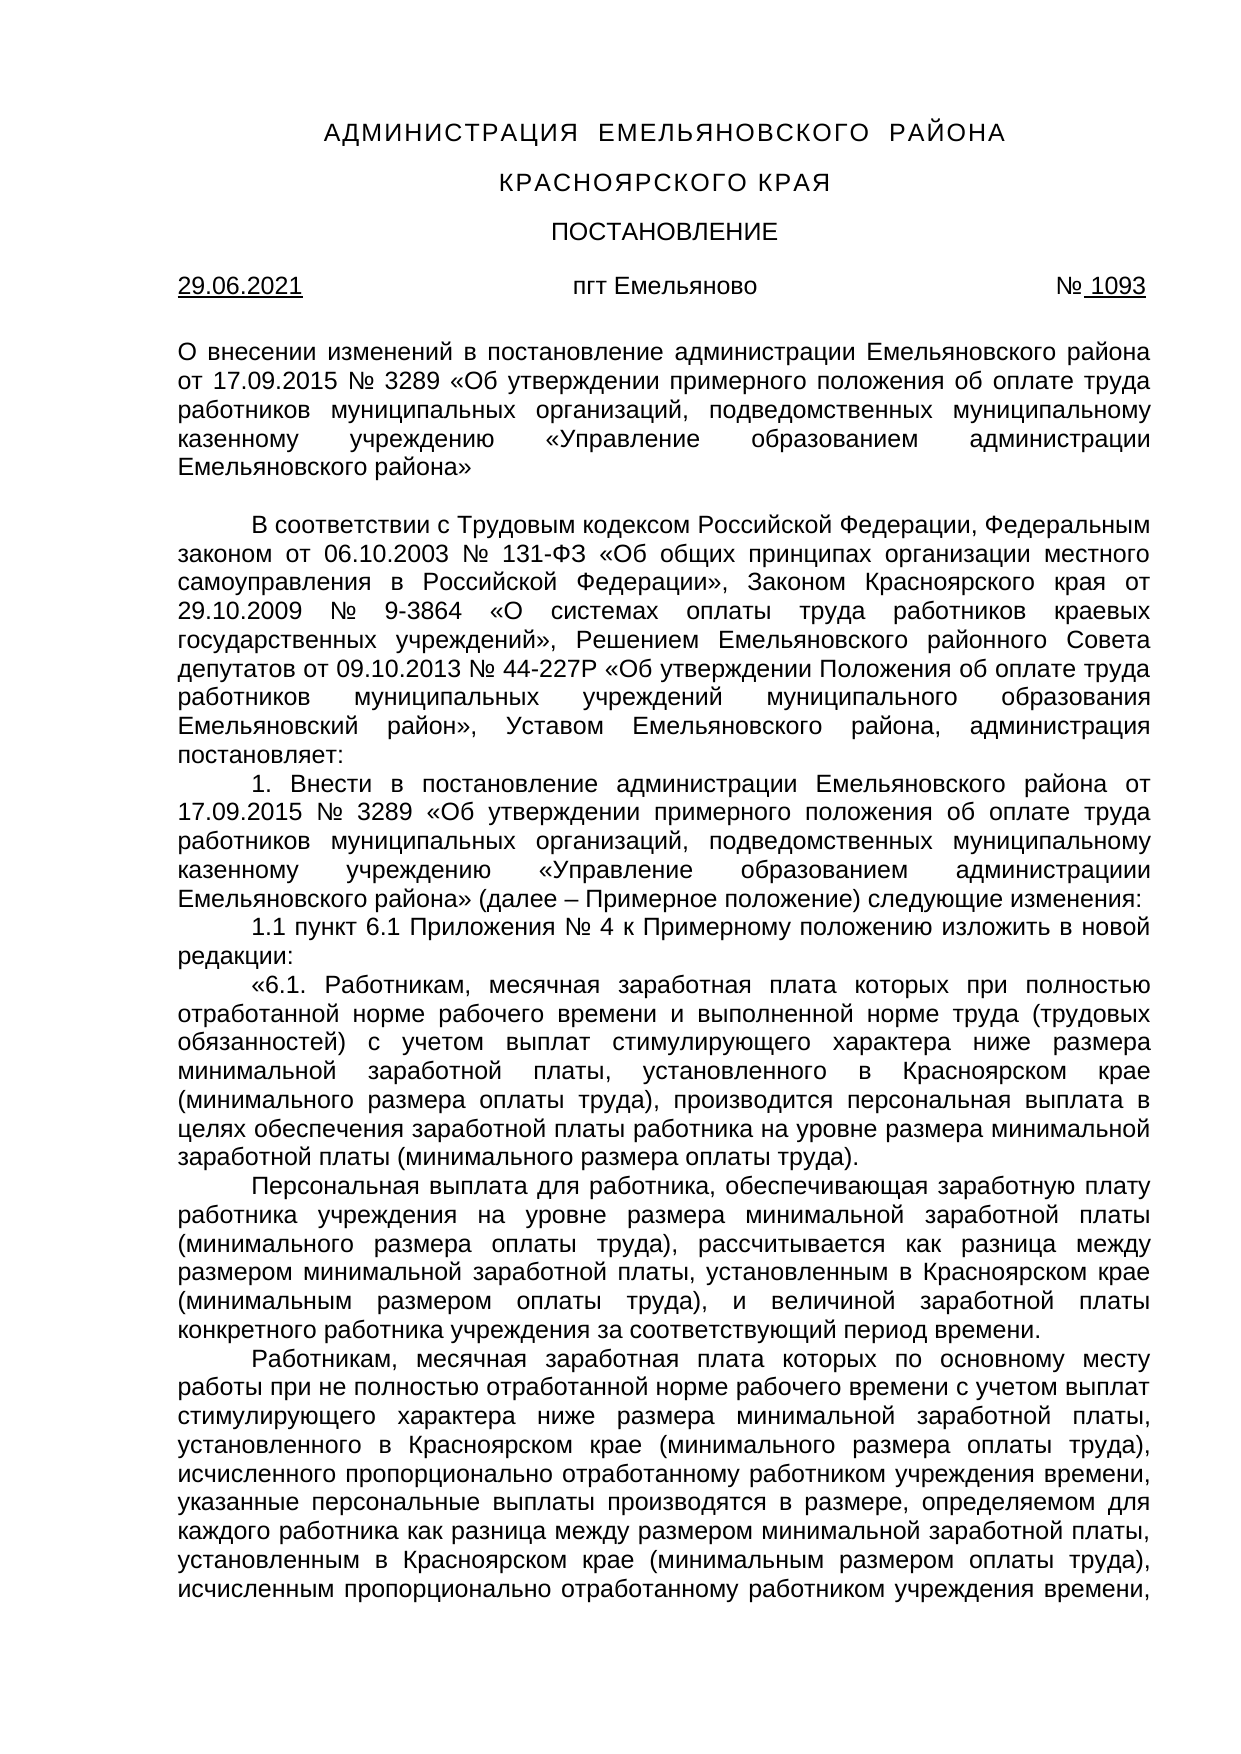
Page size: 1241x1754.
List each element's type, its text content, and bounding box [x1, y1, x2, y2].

text 1.1 пункт 6.1 Приложения № 4 к Примерному положению изложить в новой редакции: [177, 912, 1152, 970]
text «6.1. Работникам, месячная заработная плата которых при полностью отработанной норме рабочего времени и выполненной норме труда (трудовых обязанностей) с учетом выплат стимулирующего характера ниже размера минимальной заработной платы, установленного в Красноярском крае (минимального размера оплаты труда), производится персональная выплата в целях обеспечения заработной платы работника на уровне размера минимальной заработной платы (минимального размера оплаты труда). [177, 970, 1152, 1171]
text 1. Внести в постановление администрации Емельяновского района от 17.09.2015 № 3289 «Об утверждении примерного положения об оплате труда работников муниципальных организаций, подведомственных муниципальному казенному учреждению «Управление образованием администрациии Емельяновского района» (далее – Примерное положение) следующие изменения: [177, 768, 1152, 912]
text Персональная выплата для работника, обеспечивающая заработную плату работника учреждения на уровне размера минимальной заработной платы (минимального размера оплаты труда), рассчитывается как разница между размером минимальной заработной платы, установленным в Красноярском крае (минимальным размером оплаты труда), и величиной заработной платы конкретного работника учреждения за соответствующий период времени. [177, 1171, 1152, 1343]
title О внесении изменений в постановление администрации Емельяновского района от 17.09.2015 № 3289 «Об утверждении примерного положения об оплате труда работников муниципальных организаций, подведомственных муниципальному казенному учреждению «Управление образованием администрации Емельяновского района» [177, 337, 1152, 481]
text КРАСНОЯРСКОГО КРАЯ [177, 168, 1152, 197]
text 29.06.2021 пгт Емельяново № 1093 [177, 271, 1152, 300]
text ПОСТАНОВЛЕНИЕ [177, 217, 1152, 246]
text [177, 1343, 1152, 1602]
text В соответствии с Трудовым кодексом Российской Федерации, Федеральным законом от 06.10.2003 № 131-ФЗ «Об общих принципах организации местного самоуправления в Российской Федерации», Законом Красноярского края от 29.10.2009 № 9-3864 «О системах оплаты труда работников краевых государственных учреждений», Решением Емельяновского районного Совета депутатов от 09.10.2013 № 44-227Р «Об утверждении Положения об оплате труда работников муниципальных учреждений муниципального образования Емельяновский район», Уставом Емельяновского района, администрация постановляет: [177, 510, 1152, 768]
text АДМИНИСТРАЦИЯ ЕМЕЛЬЯНОВСКОГО РАЙОНА [177, 118, 1152, 147]
